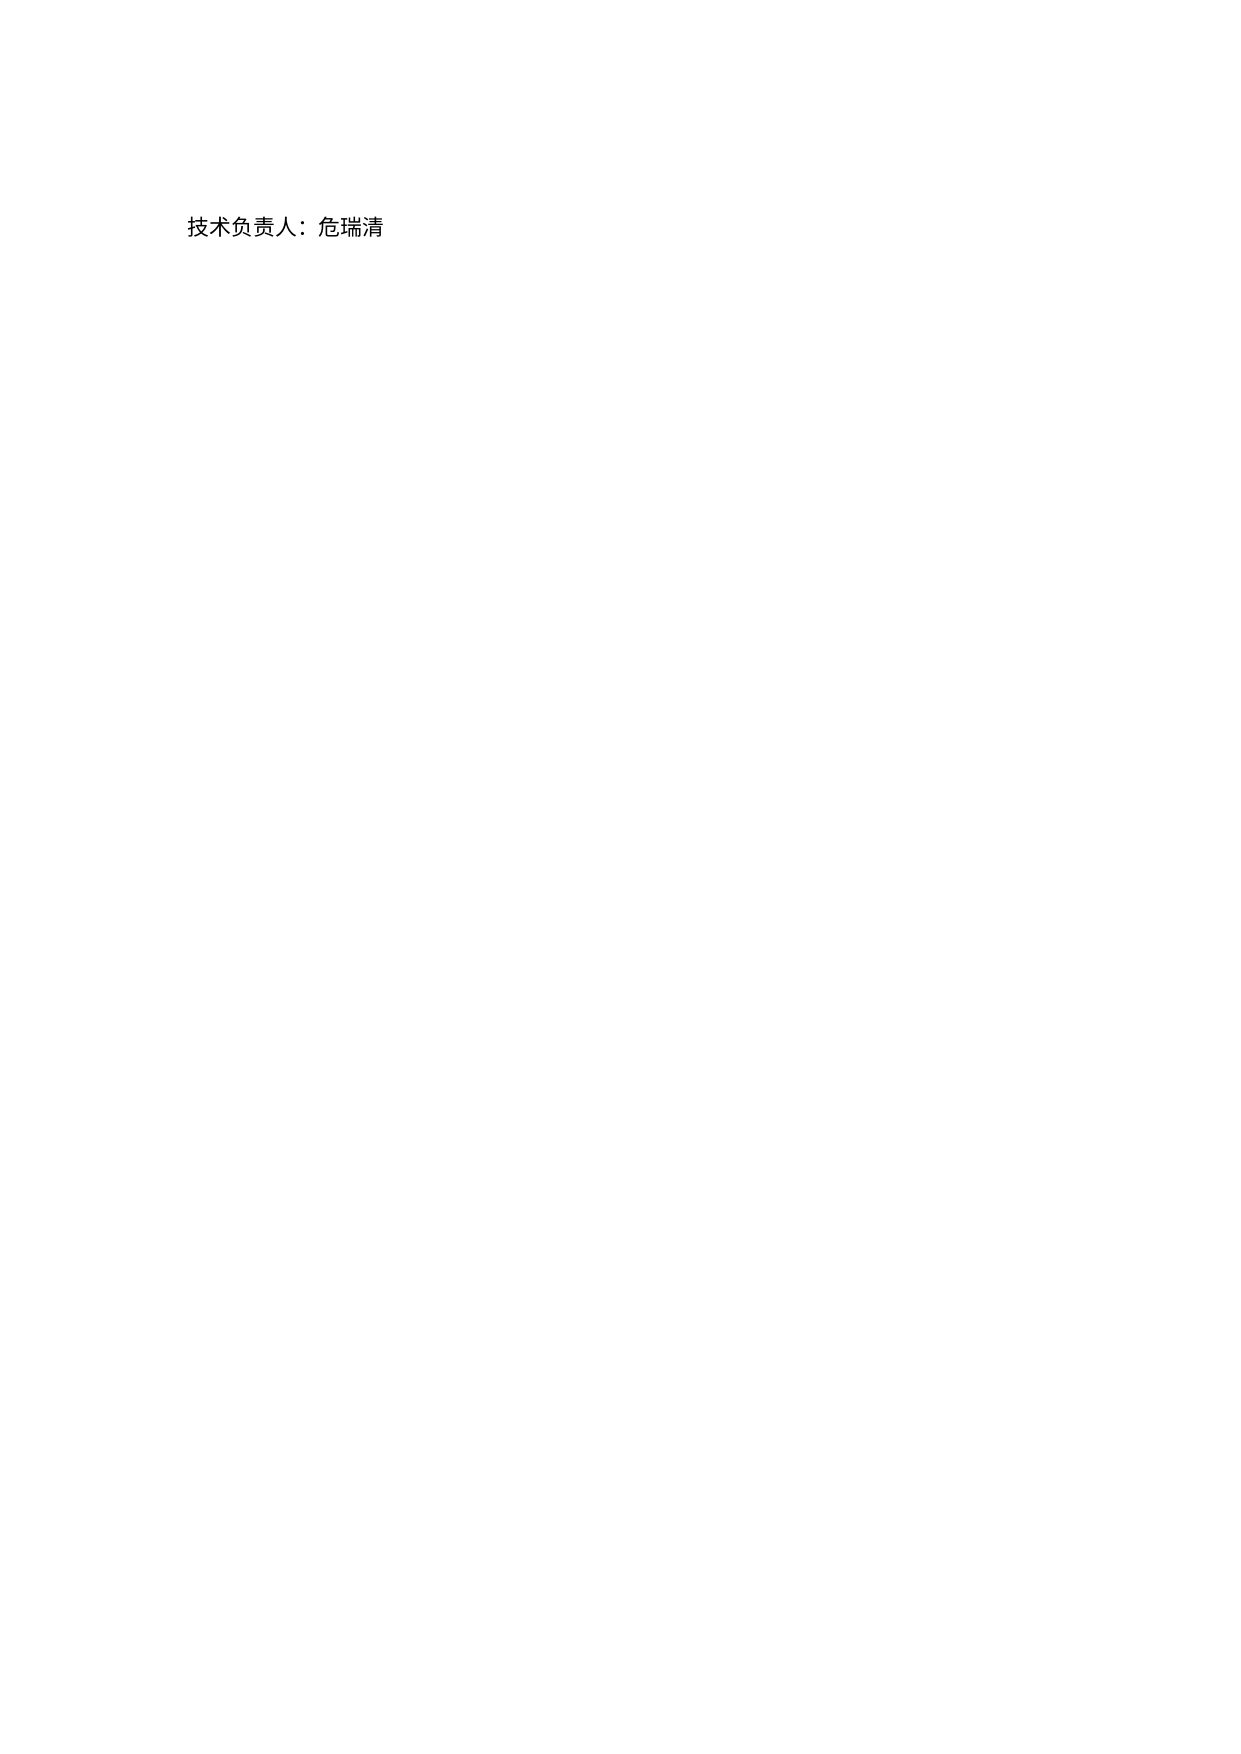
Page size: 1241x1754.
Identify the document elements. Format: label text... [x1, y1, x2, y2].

text 技术负责人：危瑞清 [187, 209, 1053, 241]
